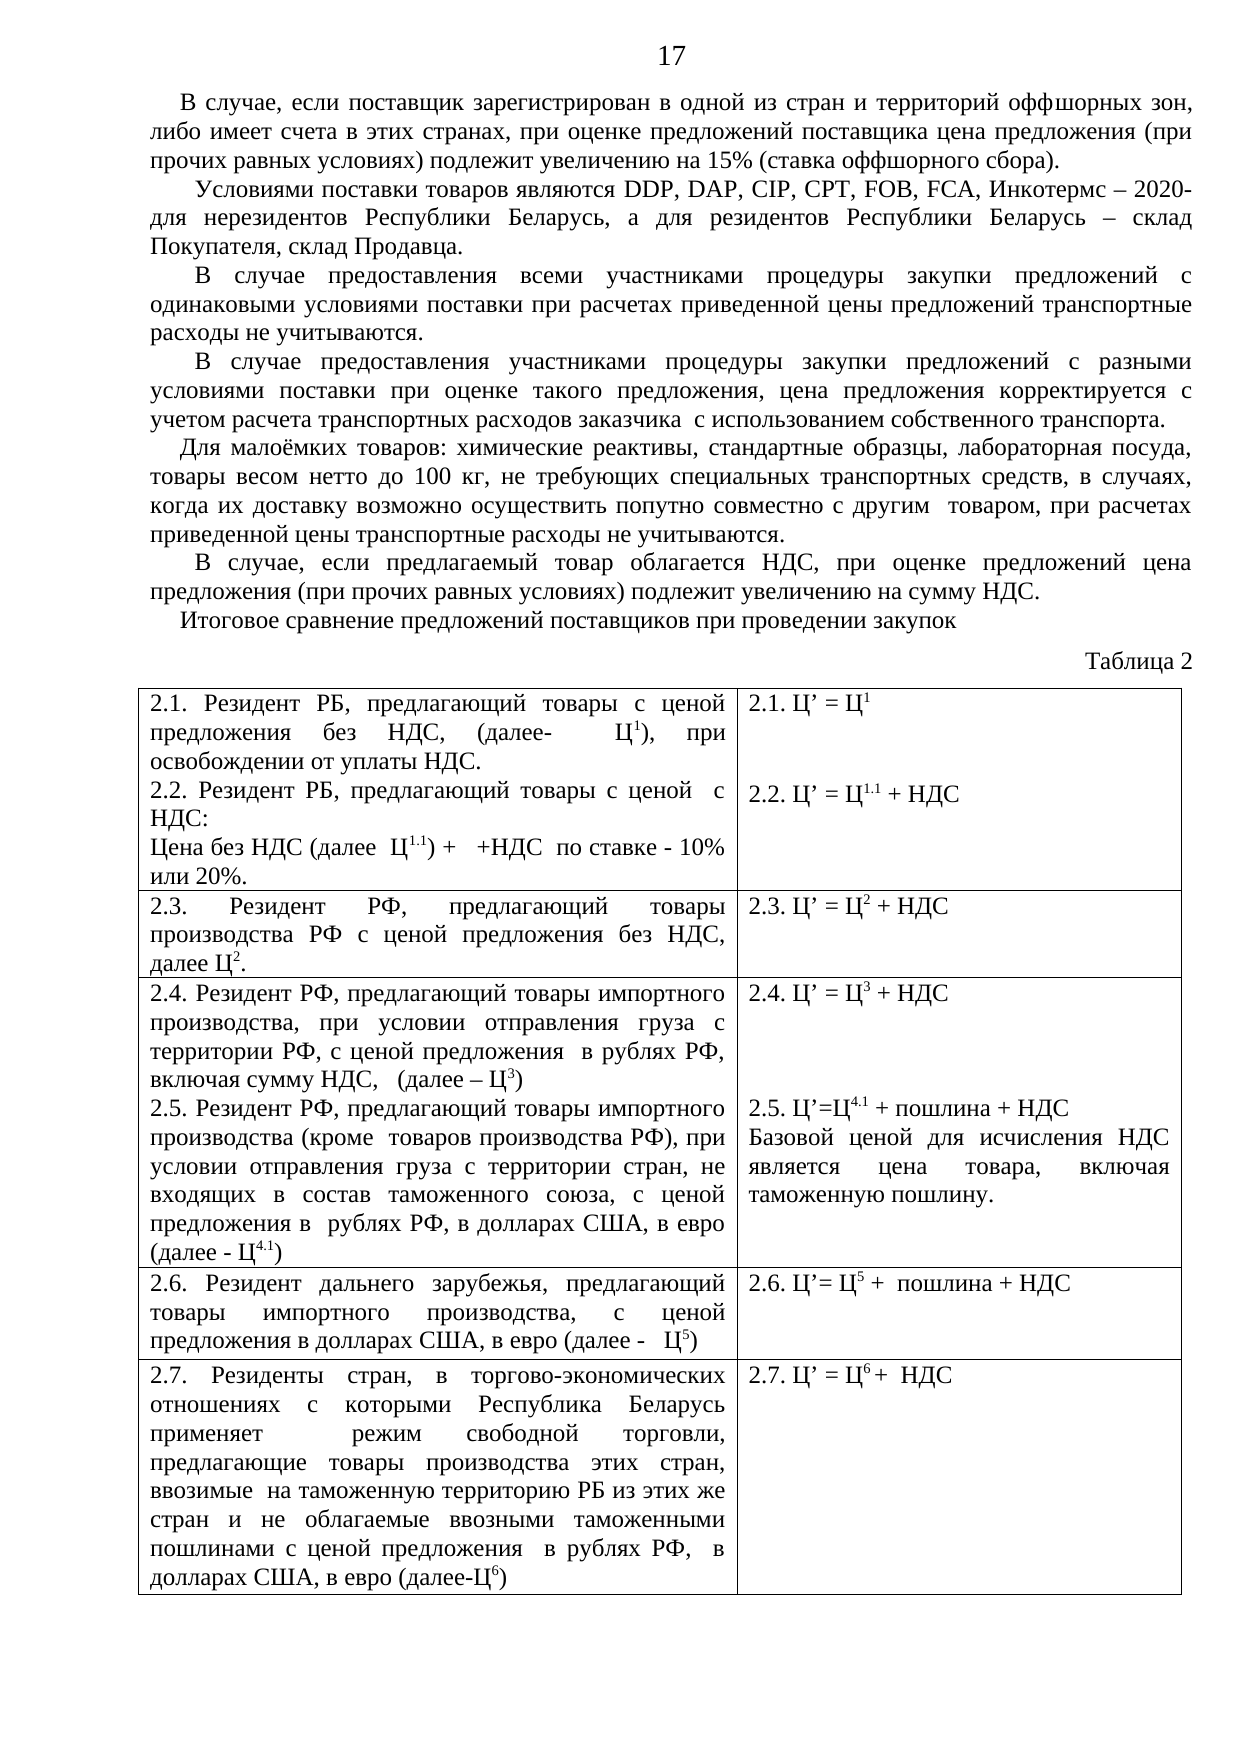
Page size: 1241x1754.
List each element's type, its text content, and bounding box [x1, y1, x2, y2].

table_cell 2.6. Ц’= Ц5 + пошлина + НДС [738, 1268, 1181, 1359]
text В случае предоставления участниками процедуры закупки предложений с разными условиями поставки при оценке такого предложения, цена предложения корректируется с учетом расчета транспортных расходов заказчика с использованием собственного транспорта. [150, 346, 1193, 432]
table_cell 2.3. Ц’ = Ц2 + НДС [738, 891, 1181, 977]
text Для малоёмких товаров: химические реактивы, стандартные образцы, лабораторная посуда, товары весом нетто до 100 кг, не требующих специальных транспортных средств, в случаях, когда их доставку возможно осуществить попутно совместно с другим товаром, при расчетах приведенной цены транспортные расходы не учитываются. [150, 432, 1193, 547]
table_header 2.1. Резидент РБ, предлагающий товары с ценой предложения без НДС, (далее- Ц1), при освобождении от уплаты НДС. 2.2. Резидент РБ, предлагающий товары с ценой с НДС: Цена без НДС (далее Ц1.1) + +НДС по ставке - 10% или 20%. [139, 689, 737, 890]
table_cell 2.7. Ц’ = Ц6 + НДС [738, 1360, 1181, 1594]
text В случае предоставления всеми участниками процедуры закупки предложений с одинаковыми условиями поставки при расчетах приведенной цены предложений транспортные расходы не учитываются. [150, 260, 1193, 346]
text Таблица 2 [209, 646, 1193, 675]
table_cell 2.3. Резидент РФ, предлагающий товары производства РФ с ценой предложения без НДС, далее Ц2. [139, 891, 737, 977]
text В случае, если предлагаемый товар облагается НДС, при оценке предложений цена предложения (при прочих равных условиях) подлежит увеличению на сумму НДС. [150, 547, 1193, 605]
table_cell 2.4. Ц’ = Ц3 + НДС 2.5. Ц’=Ц4.1 + пошлина + НДС Базовой ценой для исчисления НДС является цена товара, включая таможенную пошлину. [738, 978, 1181, 1267]
table_cell 2.6. Резидент дальнего зарубежья, предлагающий товары импортного производства, с ценой предложения в долларах США, в евро (далее - Ц5) [139, 1268, 737, 1359]
text В случае, если поставщик зарегистрирован в одной из стран и территорий оффшорных зон, либо имеет счета в этих странах, при оценке предложений поставщика цена предложения (при прочих равных условиях) подлежит увеличению на 15% (ставка оффшорного сбора). [150, 87, 1193, 174]
table_header 2.1. Ц’ = Ц1 2.2. Ц’ = Ц1.1 + НДС [738, 689, 1181, 890]
text Условиями поставки товаров являются DDP, DAP, CIP, CPT, FOB, FCA, Инкотермс – 2020- для нерезидентов Республики Беларусь, а для резидентов Республики Беларусь – склад Покупателя, склад Продавца. [150, 174, 1193, 260]
table_cell 2.7. Резиденты стран, в торгово-экономических отношениях с которыми Республика Беларусь применяет режим свободной торговли, предлагающие товары производства этих стран, ввозимые на таможенную территорию РБ из этих же стран и не облагаемые ввозными таможенными пошлинами с ценой предложения в рублях РФ, в долларах США, в евро (далее-Ц6) [139, 1360, 737, 1594]
table_cell 2.4. Резидент РФ, предлагающий товары импортного производства, при условии отправления груза с территории РФ, с ценой предложения в рублях РФ, включая сумму НДС, (далее – Ц3) 2.5. Резидент РФ, предлагающий товары импортного производства (кроме товаров производства РФ), при условии отправления груза с территории стран, не входящих в состав таможенного союза, с ценой предложения в рублях РФ, в долларах США, в евро (далее - Ц4.1) [139, 978, 737, 1267]
text Итоговое сравнение предложений поставщиков при проведении закупок [150, 605, 1193, 634]
